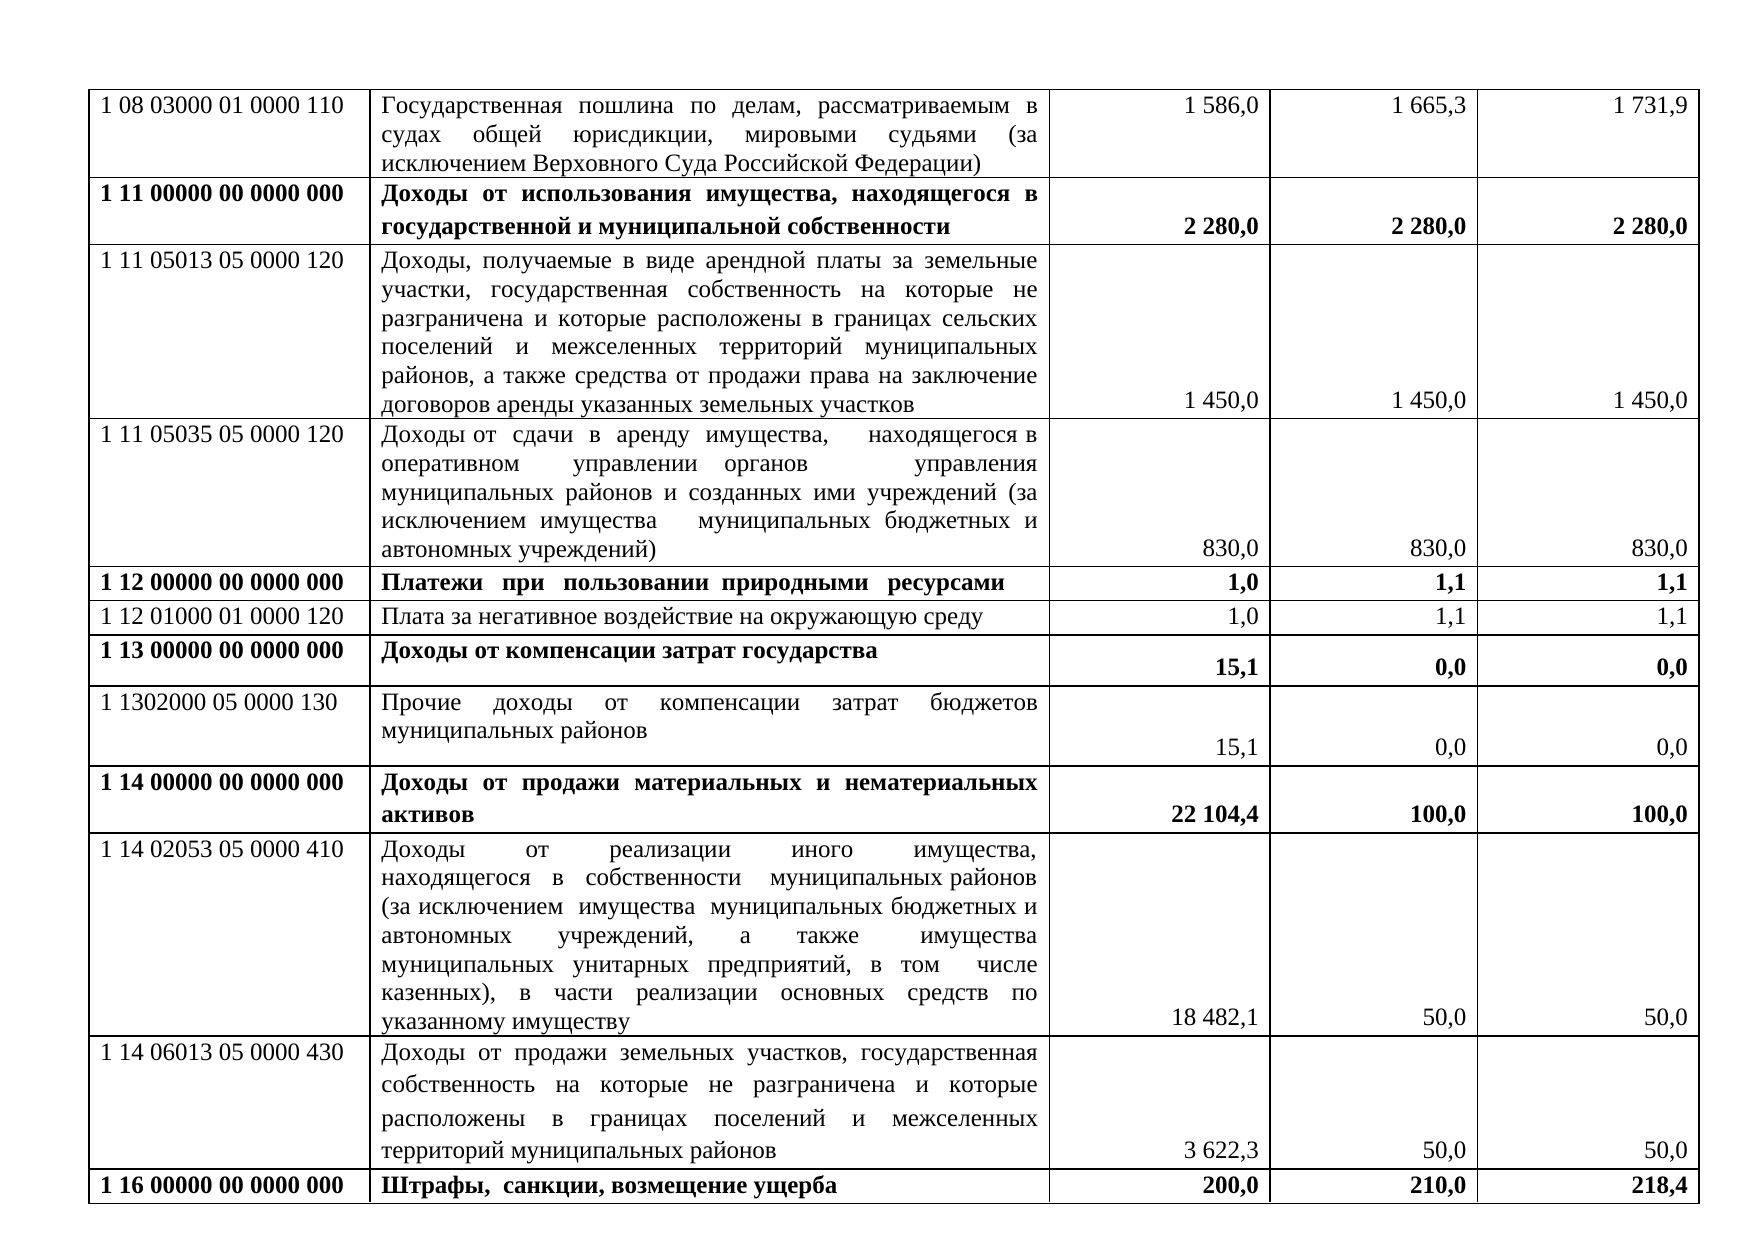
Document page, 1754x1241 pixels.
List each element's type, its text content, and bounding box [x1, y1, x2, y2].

table_cell 50,0 [1478, 1037, 1698, 1168]
table_cell 1 11 05013 05 0000 120 [90, 245, 369, 418]
table_cell 100,0 [1478, 767, 1698, 832]
table_cell Доходы от реализации иного имущества, находящегося в собственности муниципальных районов (за исключением имущества муниципальных бюджетных и автономных учреждений, а также имущества муниципальных унитарных предприятий, в том числе казенных), в части реализации основных средств по указанному имуществу [371, 834, 1049, 1035]
table_cell 1 665,3 [1271, 90, 1477, 176]
table_cell 1 12 01000 01 0000 120 [90, 601, 369, 634]
table_cell 0,0 [1478, 687, 1698, 765]
table_cell 0,0 [1271, 687, 1477, 765]
table_cell 1,1 [1478, 567, 1698, 600]
table_cell 1 11 00000 00 0000 000 [90, 178, 369, 244]
table_cell Доходы от продажи земельных участков, государственная собственность на которые не разграничена и которые расположены в границах поселений и межселенных территорий муниципальных районов [371, 1037, 1049, 1168]
table_cell 15,1 [1050, 687, 1269, 765]
table_cell 50,0 [1271, 834, 1477, 1035]
table_cell 830,0 [1478, 419, 1698, 566]
table_cell Доходы от сдачи в аренду имущества, находящегося в оперативном управлении органов управления муниципальных районов и созданных ими учреждений (за исключением имущества муниципальных бюджетных и автономных учреждений) [371, 419, 1049, 566]
table_cell Государственная пошлина по делам, рассматриваемым в судах общей юрисдикции, мировыми судьями (за исключением Верховного Суда Российской Федерации) [371, 90, 1049, 176]
table_cell 3 622,3 [1050, 1037, 1269, 1168]
table_cell 1 450,0 [1478, 245, 1698, 418]
table_cell 1 08 03000 01 0000 110 [90, 90, 369, 176]
table_cell 1,0 [1050, 601, 1269, 634]
table_cell 22 104,4 [1050, 767, 1269, 832]
table_cell 218,4 [1478, 1170, 1698, 1202]
table_cell Доходы от продажи материальных и нематериальных активов [371, 767, 1049, 832]
table_cell 1 586,0 [1050, 90, 1269, 176]
table_cell 0,0 [1478, 636, 1698, 685]
table_cell 1 16 00000 00 0000 000 [90, 1170, 369, 1202]
table_cell 1 450,0 [1050, 245, 1269, 418]
table_cell Доходы от компенсации затрат государства [371, 636, 1049, 685]
table_cell Доходы от использования имущества, находящегося в государственной и муниципальной собственности [371, 178, 1049, 244]
table_cell 50,0 [1271, 1037, 1477, 1168]
table_cell 830,0 [1271, 419, 1477, 566]
table_cell 1 13 00000 00 0000 000 [90, 636, 369, 685]
table_cell 50,0 [1478, 834, 1698, 1035]
table_cell Доходы, получаемые в виде арендной платы за земельные участки, государственная собственность на которые не разграничена и которые расположены в границах сельских поселений и межселенных территорий муниципальных районов, а также средства от продажи права на заключение договоров аренды указанных земельных участков [371, 245, 1049, 418]
table_cell 100,0 [1271, 767, 1477, 832]
table_cell 2 280,0 [1050, 178, 1269, 244]
table_cell 2 280,0 [1478, 178, 1698, 244]
table_cell 830,0 [1050, 419, 1269, 566]
table_cell 1 450,0 [1271, 245, 1477, 418]
table_cell 1 14 02053 05 0000 410 [90, 834, 369, 1035]
table_cell 18 482,1 [1050, 834, 1269, 1035]
table_cell 0,0 [1271, 636, 1477, 685]
table_cell 1 14 00000 00 0000 000 [90, 767, 369, 832]
table_cell 2 280,0 [1271, 178, 1477, 244]
table_cell Плата за негативное воздействие на окружающую среду [371, 601, 1049, 634]
table_cell 15,1 [1050, 636, 1269, 685]
table_cell 1,1 [1271, 601, 1477, 634]
table_cell 1 731,9 [1478, 90, 1698, 176]
table_cell 1 14 06013 05 0000 430 [90, 1037, 369, 1168]
table_cell 1,0 [1050, 567, 1269, 600]
table_cell Прочие доходы от компенсации затрат бюджетов муниципальных районов [371, 687, 1049, 765]
table_cell 1,1 [1271, 567, 1477, 600]
table_cell 1 1302000 05 0000 130 [90, 687, 369, 765]
table_cell 200,0 [1050, 1170, 1269, 1202]
table_cell Платежи при пользовании природными ресурсами [371, 567, 1049, 600]
table_cell Штрафы, санкции, возмещение ущерба [371, 1170, 1049, 1202]
table_cell 210,0 [1271, 1170, 1477, 1202]
table_cell 1 11 05035 05 0000 120 [90, 419, 369, 566]
table_cell 1,1 [1478, 601, 1698, 634]
table_cell 1 12 00000 00 0000 000 [90, 567, 369, 600]
